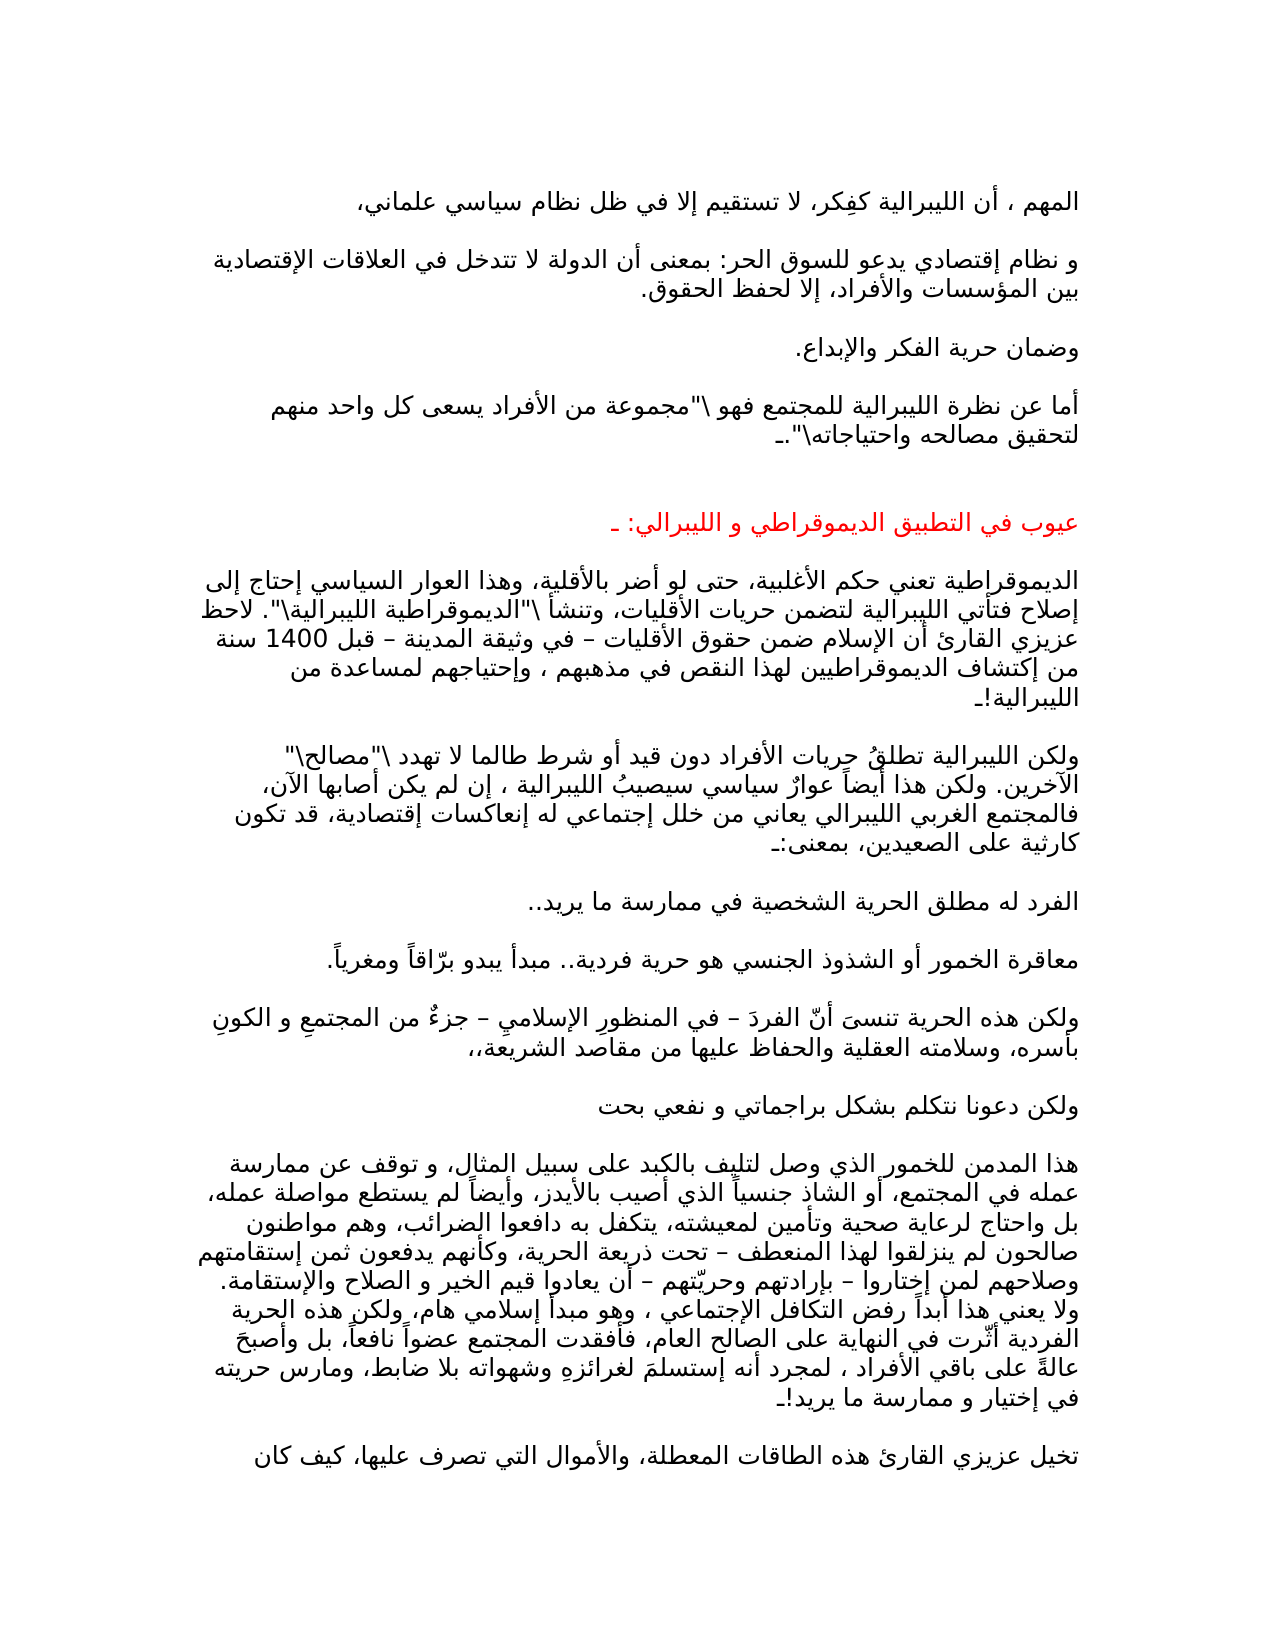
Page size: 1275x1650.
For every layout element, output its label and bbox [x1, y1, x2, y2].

table_cell [188, 150, 1087, 1478]
